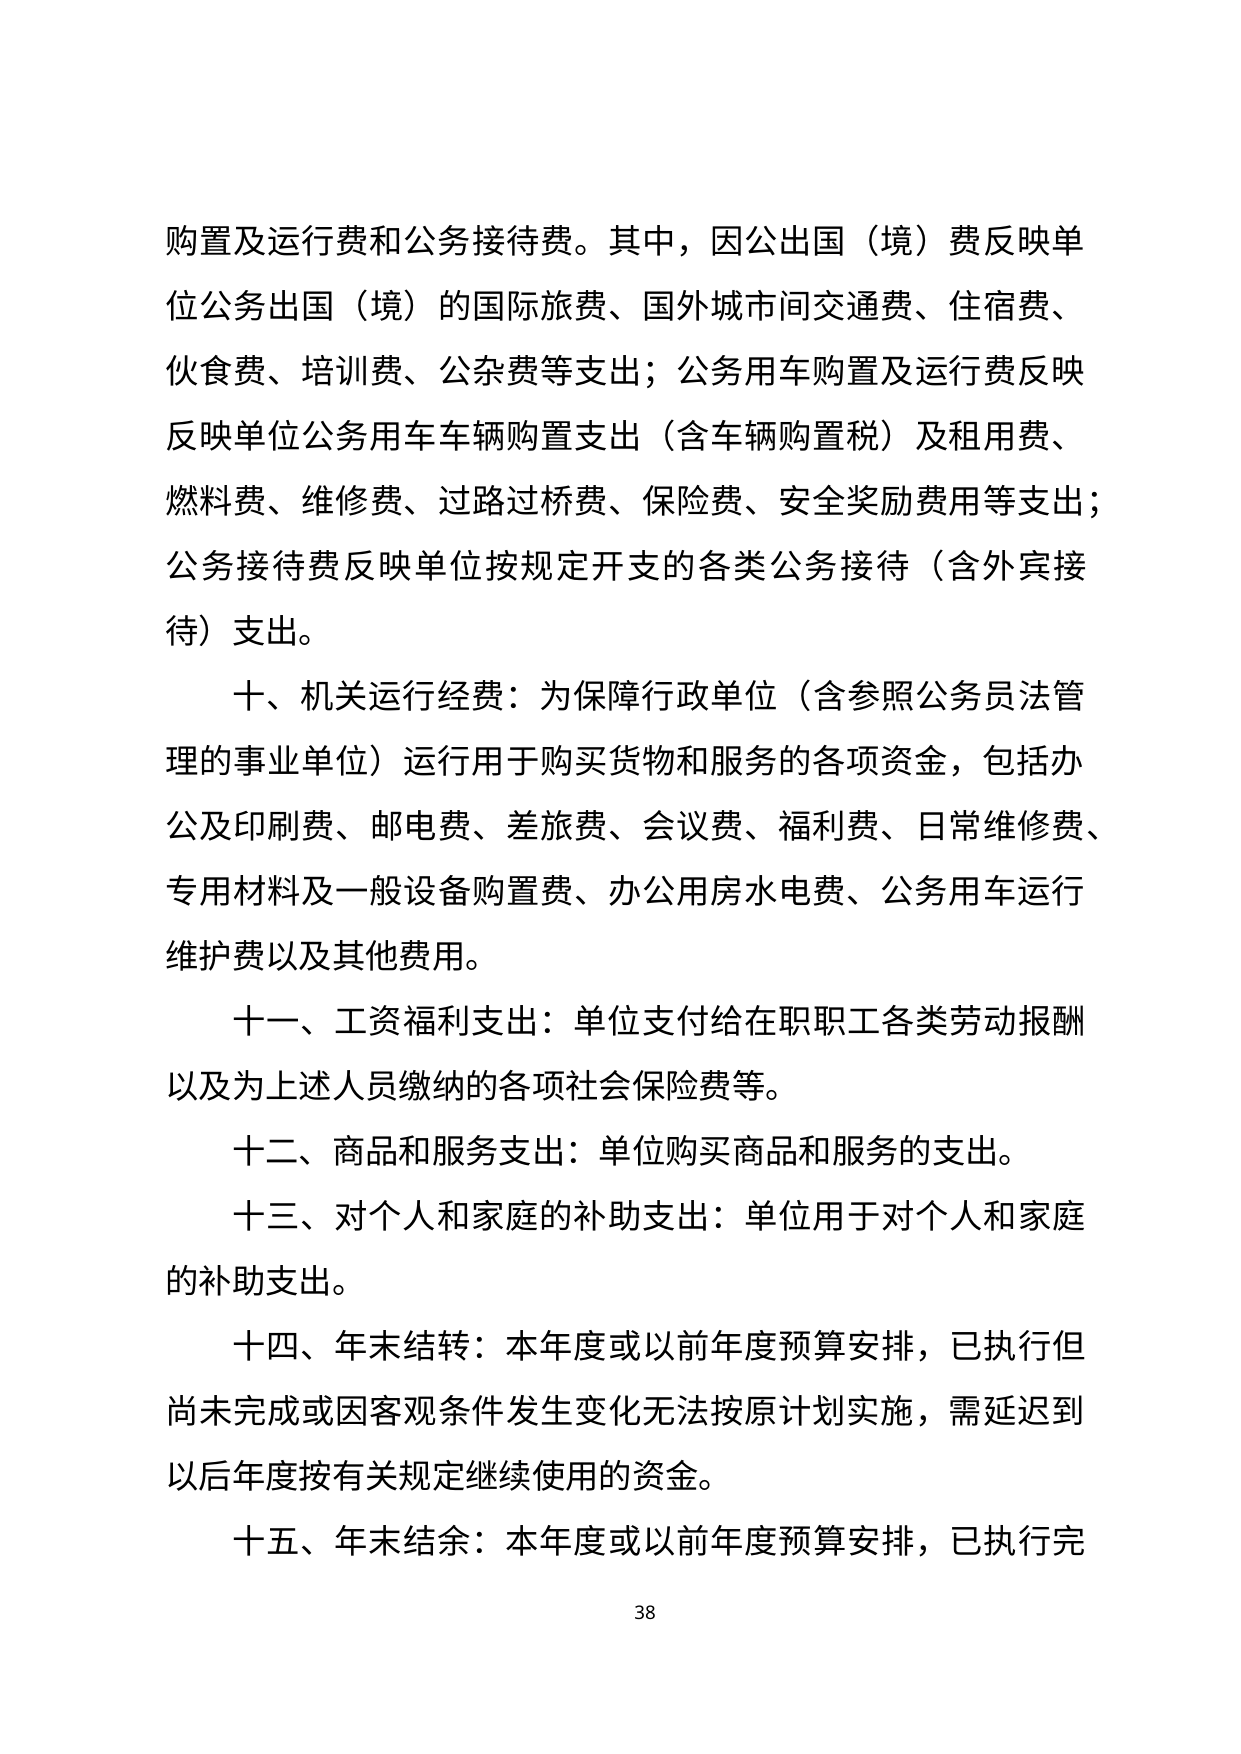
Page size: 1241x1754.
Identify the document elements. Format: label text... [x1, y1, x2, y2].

text 十一、工资福利支出：单位支付给在职职工各类劳动报酬，以及为上述人员缴纳的各项社会保险费等。 [165, 986, 1087, 1116]
text 十二、商品和服务支出：单位购买商品和服务的支出。 [165, 1116, 1087, 1181]
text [165, 1506, 1087, 1571]
text 十三、对个人和家庭的补助支出：单位用于对个人和家庭的补助支出。 [165, 1181, 1087, 1311]
text 十四、年末结转：本年度或以前年度预算安排，已执行但尚未完成或因客观条件发生变化无法按原计划实施，需延迟到以后年度按有关规定继续使用的资金。 [165, 1311, 1087, 1506]
text 十、机关运行经费：为保障行政单位（含参照公务员法管理的事业单位）运行用于购买货物和服务的各项资金，包括办公及印刷费、邮电费、差旅费、会议费、福利费、日常维修费、专用材料及一般设备购置费、办公用房水电费、公务用车运行维护费以及其他费用。 [165, 661, 1087, 986]
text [165, 206, 1087, 661]
